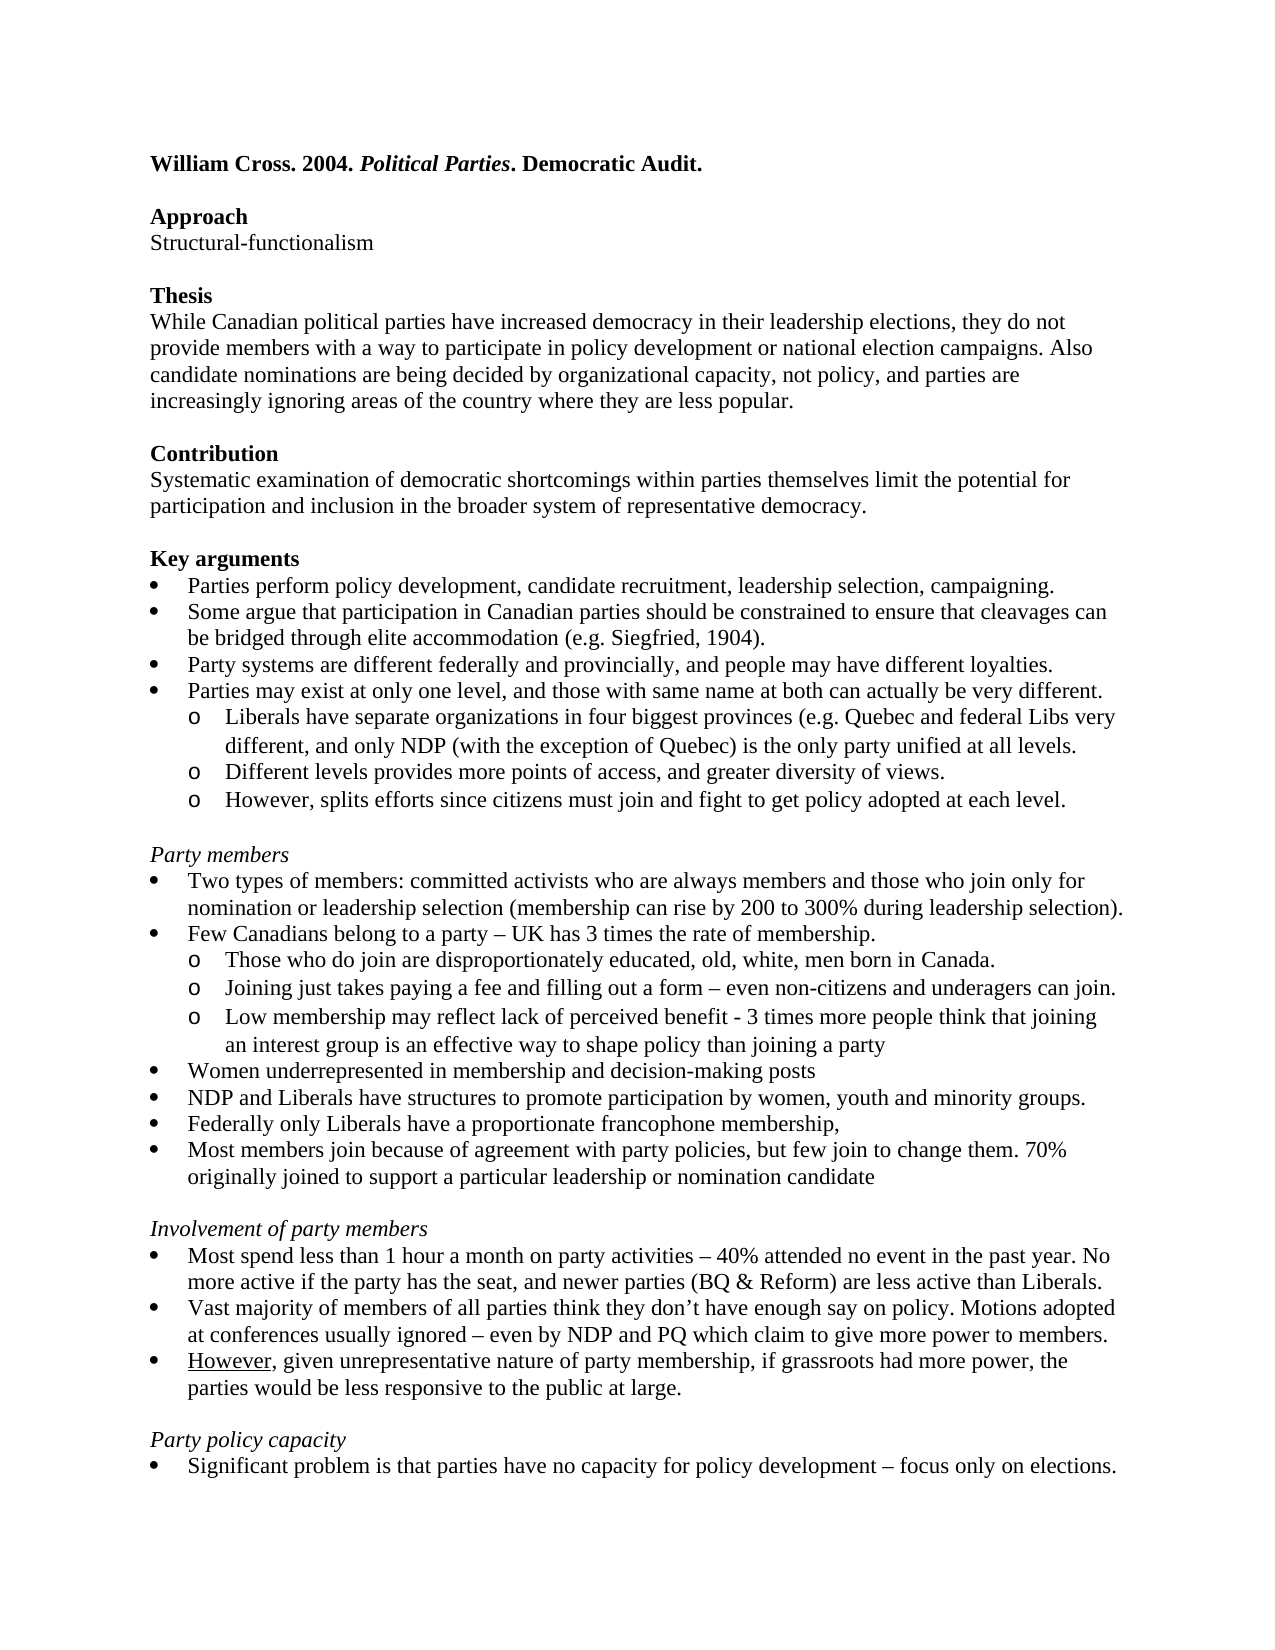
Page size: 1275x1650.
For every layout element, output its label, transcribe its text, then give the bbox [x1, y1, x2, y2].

text Party policy capacity [150, 1426, 1125, 1453]
list Liberals have separate organizations in four biggest provinces (e.g. Quebec and federal Libs very different, and only NDP (with the exception of Quebec) is the only party unified at all levels. [187, 703, 1125, 758]
text Key arguments [150, 545, 1125, 572]
text Party members [150, 841, 1125, 867]
list Some argue that participation in Canadian parties should be constrained to ensure that cleavages can be bridged through elite accommodation (e.g. Siegfried, 1904). [150, 598, 1125, 651]
text William Cross. 2004. Political Parties. Democratic Audit. [150, 150, 1125, 176]
list Women underrepresented in membership and decision-making posts [150, 1057, 1125, 1084]
list Vast majority of members of all parties think they don’t have enough say on policy. Motions adopted at conferences usually ignored – even by NDP and PQ which claim to give more power to members. [150, 1294, 1125, 1347]
text Structural-functionalism [150, 229, 1125, 255]
list Most spend less than 1 hour a month on party activities – 40% attended no event in the past year. No more active if the party has the seat, and newer parties (BQ & Reform) are less active than Liberals. [150, 1242, 1125, 1294]
list Different levels provides more points of access, and greater diversity of views. [187, 758, 1125, 786]
list However, splits efforts since citizens must join and fight to get policy adopted at each level. [187, 786, 1125, 814]
text Involvement of party members [150, 1215, 1125, 1242]
list Those who do join are disproportionately educated, old, white, men born in Canada. [187, 946, 1125, 974]
list Few Canadians belong to a party – UK has 3 times the rate of membership. [150, 920, 1125, 946]
list NDP and Liberals have structures to promote participation by women, youth and minority groups. [150, 1084, 1125, 1110]
list Low membership may reflect lack of perceived benefit - 3 times more people think that joining an interest group is an effective way to shape policy than joining a party [187, 1003, 1125, 1057]
list Federally only Liberals have a proportionate francophone membership, [150, 1110, 1125, 1136]
list Parties perform policy development, candidate recruitment, leadership selection, campaigning. [150, 572, 1125, 598]
text Approach [150, 203, 1125, 229]
list Joining just takes paying a fee and filling out a form – even non-citizens and underagers can join. [187, 974, 1125, 1003]
text Contribution [150, 440, 1125, 466]
list Party systems are different federally and provincially, and people may have different loyalties. [150, 651, 1125, 677]
text While Canadian political parties have increased democracy in their leadership elections, they do not provide members with a way to participate in policy development or national election campaigns. Also candidate nominations are being decided by organizational capacity, not policy, and parties are increasingly ignoring areas of the country where they are less popular. [150, 308, 1125, 413]
list However, given unrepresentative nature of party membership, if grassroots had more power, the parties would be less responsive to the public at large. [150, 1347, 1125, 1400]
list Two types of members: committed activists who are always members and those who join only for nomination or leadership selection (membership can rise by 200 to 300% during leadership selection). [150, 867, 1125, 920]
list Parties may exist at only one level, and those with same name at both can actually be very different. [150, 677, 1125, 703]
list Most members join because of agreement with party policies, but few join to change them. 70% originally joined to support a particular leadership or nomination candidate [150, 1136, 1125, 1189]
text Thesis [150, 282, 1125, 308]
text Systematic examination of democratic shortcomings within parties themselves limit the potential for participation and inclusion in the broader system of representative democracy. [150, 466, 1125, 519]
list Significant problem is that parties have no capacity for policy development – focus only on elections. [150, 1453, 1125, 1479]
